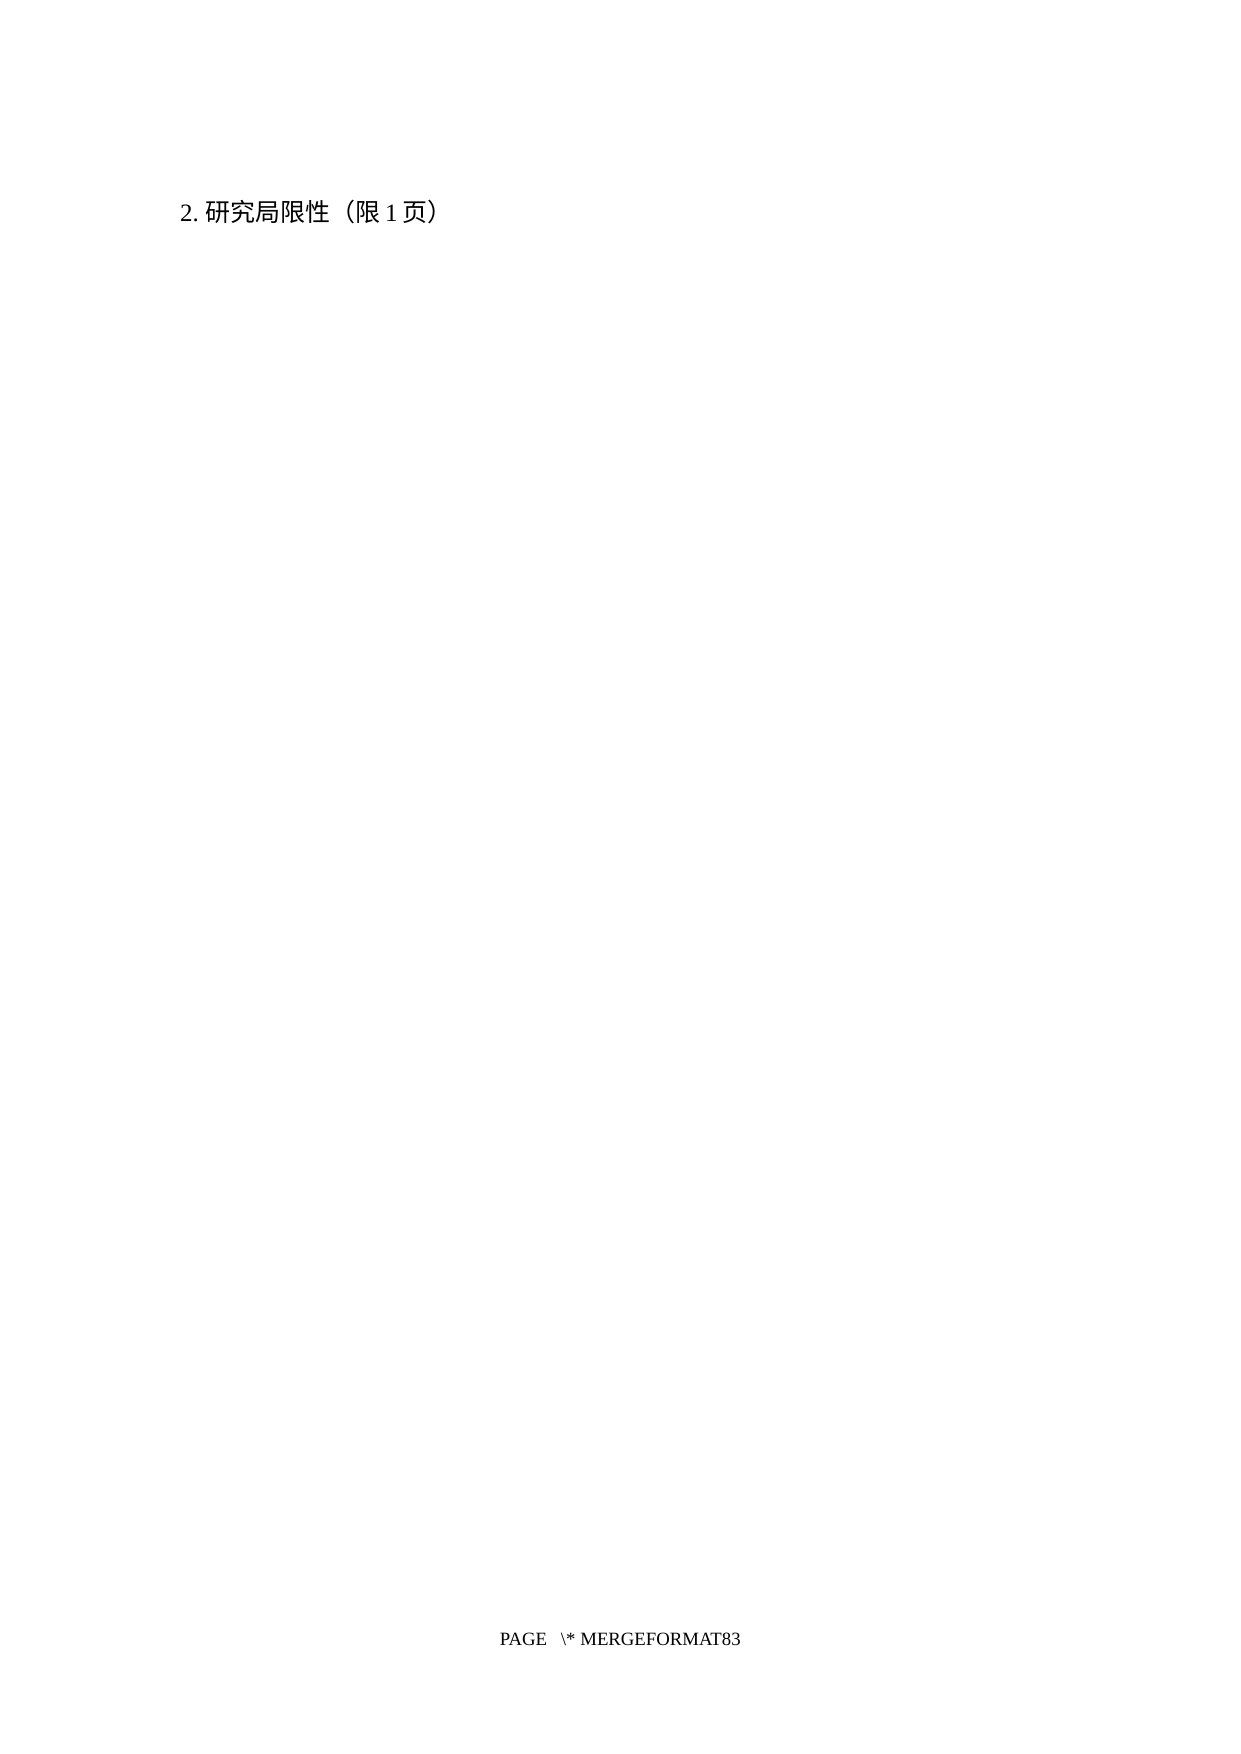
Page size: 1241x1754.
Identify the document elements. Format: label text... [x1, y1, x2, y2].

text 2. 研究局限性（限1页） [130, 178, 1110, 243]
